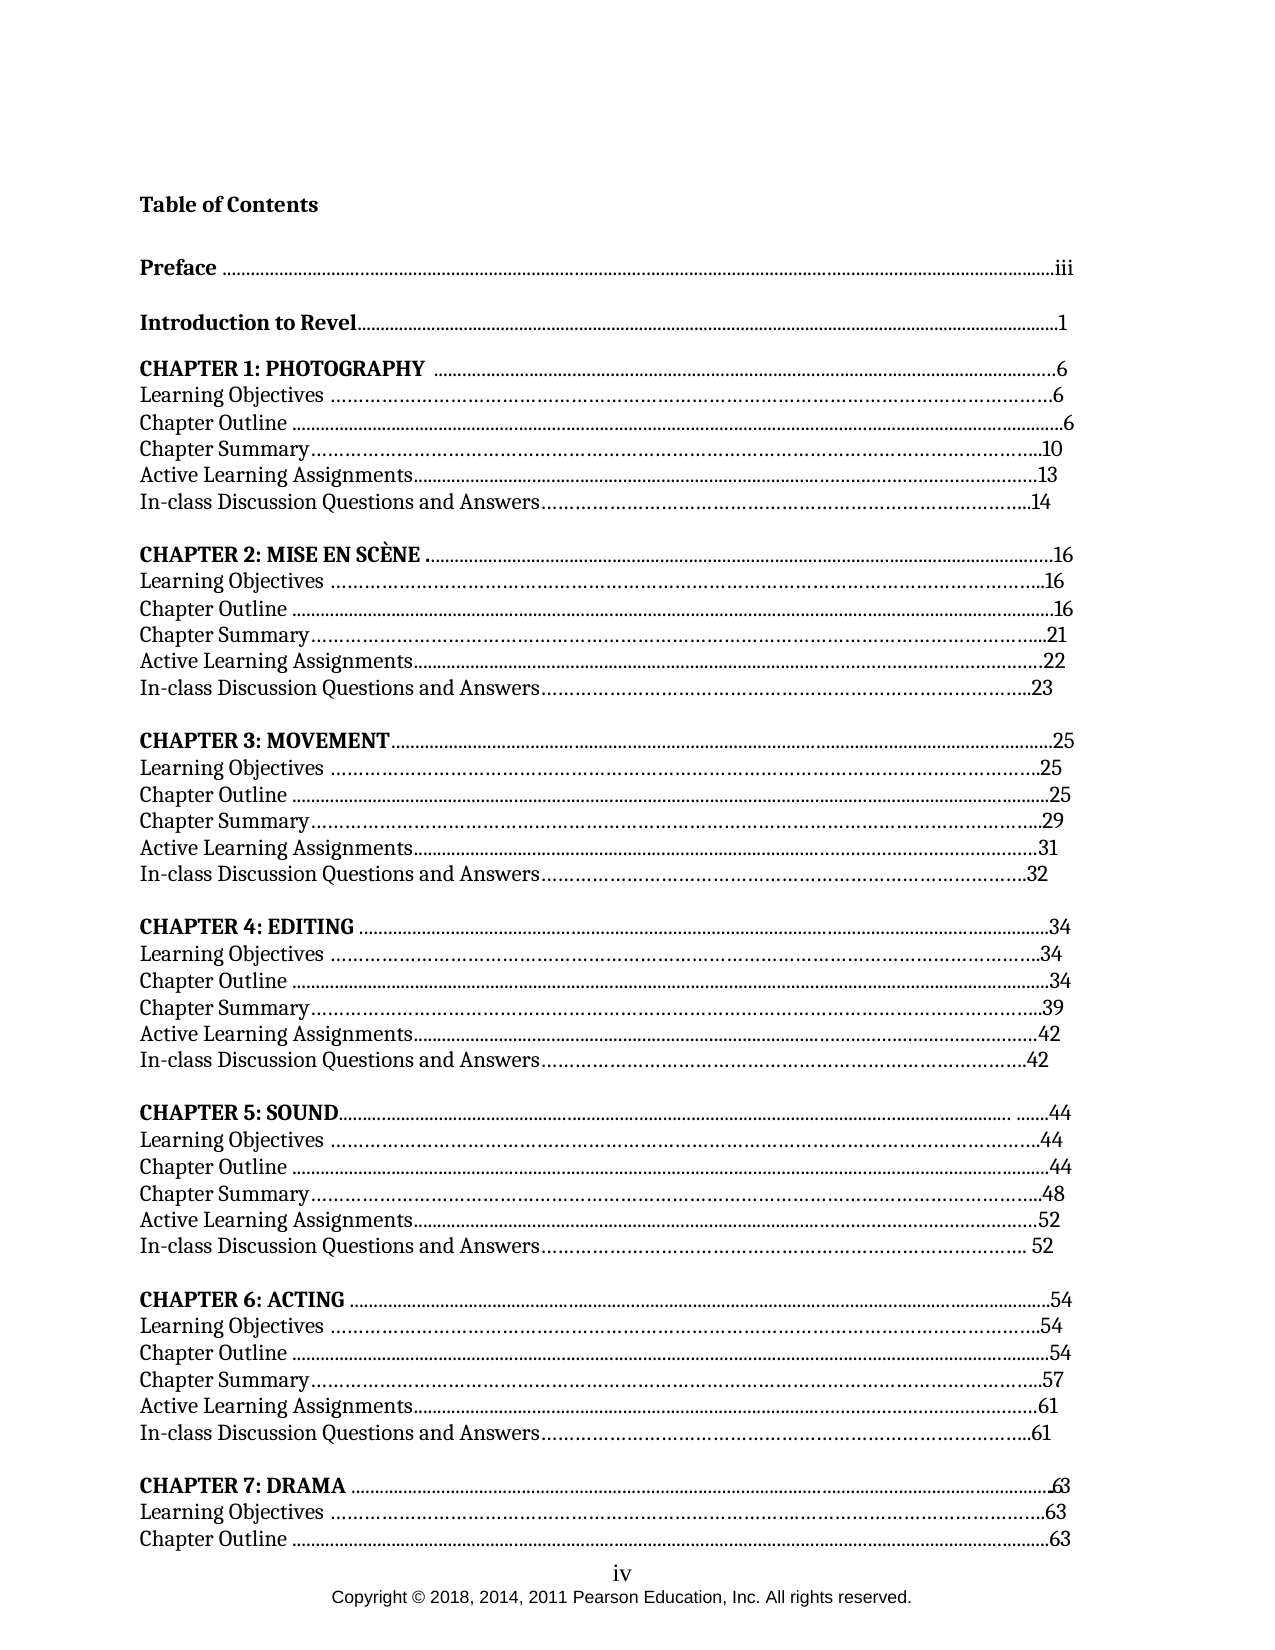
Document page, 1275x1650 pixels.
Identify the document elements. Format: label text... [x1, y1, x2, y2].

text Chapter Summary………………………………………………………………………………………………………………..29 [139, 807, 1091, 834]
text CHAPTER 5: SOUND............................................................................................................................................. .......44 [139, 1100, 1106, 1127]
text CHAPTER 2: MISE EN SCÈNE ...................................................................................................................................16 [139, 542, 1090, 568]
text Active Learning Assignments...............................................................................................................................52 [139, 1207, 1091, 1233]
text In-class Discussion Questions and Answers…………………………………………………………………………..23 [139, 675, 1091, 701]
text Active Learning Assignments...............................................................................................................................31 [139, 834, 1091, 861]
text CHAPTER 6: ACTING ...................................................................................................................................................54 [139, 1286, 1097, 1313]
text Learning Objectives …………………………………………………………………………………………………………….34 [139, 941, 1092, 967]
text Learning Objectives ……………………………………………………………………….…………………………………….63 [139, 1499, 1092, 1525]
text Chapter Outline ...............................................................................................................................................................34 [139, 967, 1091, 994]
text In-class Discussion Questions and Answers………………………………………………………………………….42 [139, 1047, 1091, 1073]
text Chapter Summary………………………………………………………………………………………………………………..48 [139, 1180, 1091, 1207]
text Introduction to Revel........................................................................................................................................................1 [139, 310, 1104, 335]
text Chapter Outline ...............................................................................................................................................................54 [139, 1339, 1091, 1366]
text Table of Contents [139, 192, 1106, 218]
text Chapter Summary………………………………………………………………………………………………………………..10 [139, 435, 1091, 462]
text Active Learning Assignments...............................................................................................................................61 [139, 1393, 1091, 1419]
text Active Learning Assignments................................................................................................................................22 [139, 648, 1091, 674]
text Preface ...............................................................................................................................................................................iii [139, 255, 1095, 281]
text Learning Objectives ………………………………………………………………………………………………………………6 [139, 382, 1092, 409]
text Chapter Outline ...............................................................................................................................................................63 [139, 1525, 1091, 1552]
text In-class Discussion Questions and Answers…………………………………………………………………………..61 [139, 1419, 1091, 1446]
text Chapter Summary………………………………………………………………………………………………………………..57 [139, 1366, 1091, 1393]
text Active Learning Assignments...............................................................................................................................42 [139, 1021, 1091, 1047]
text CHAPTER 4: EDITING ...............................................................................................................................................34 [139, 914, 1106, 940]
text CHAPTER 7: DRAMA .....................................................................................................................................................63 [139, 1472, 1094, 1499]
text Learning Objectives …………………………………………………………………………………………………………….44 [139, 1127, 1092, 1153]
text Chapter Summary………………………………………………………………………………………………………………..39 [139, 994, 1091, 1020]
text In-class Discussion Questions and Answers…………………………………………………………………………. 52 [139, 1233, 1091, 1259]
text CHAPTER 3: MOVEMENT.........................................................................................................................................25 [139, 728, 1106, 754]
text Learning Objectives ……………………………………………………………………………………………………………..16 [139, 568, 1092, 594]
text Chapter Summary………………………………………………………………………………………………………………...21 [139, 621, 1091, 648]
text Chapter Outline ..................................................................................................................................................................6 [139, 409, 1091, 435]
text Chapter Outline ...............................................................................................................................................................25 [139, 781, 1091, 807]
text Chapter Outline ................................................................................................................................................................16 [139, 594, 1091, 621]
text In-class Discussion Questions and Answers…………………………………………………………………………..14 [139, 489, 1091, 515]
text Chapter Outline ...............................................................................................................................................................44 [139, 1153, 1091, 1180]
text Learning Objectives …………………………………………………………………………………………………………….25 [139, 754, 1092, 781]
text Active Learning Assignments...............................................................................................................................13 [139, 462, 1091, 489]
text CHAPTER 1: PHOTOGRAPHY ..................................................................................................................................6 [139, 356, 1094, 382]
text Learning Objectives …………………………………………………………………………………………………………….54 [139, 1313, 1092, 1339]
text In-class Discussion Questions and Answers………………………………………………………………………….32 [139, 861, 1091, 887]
